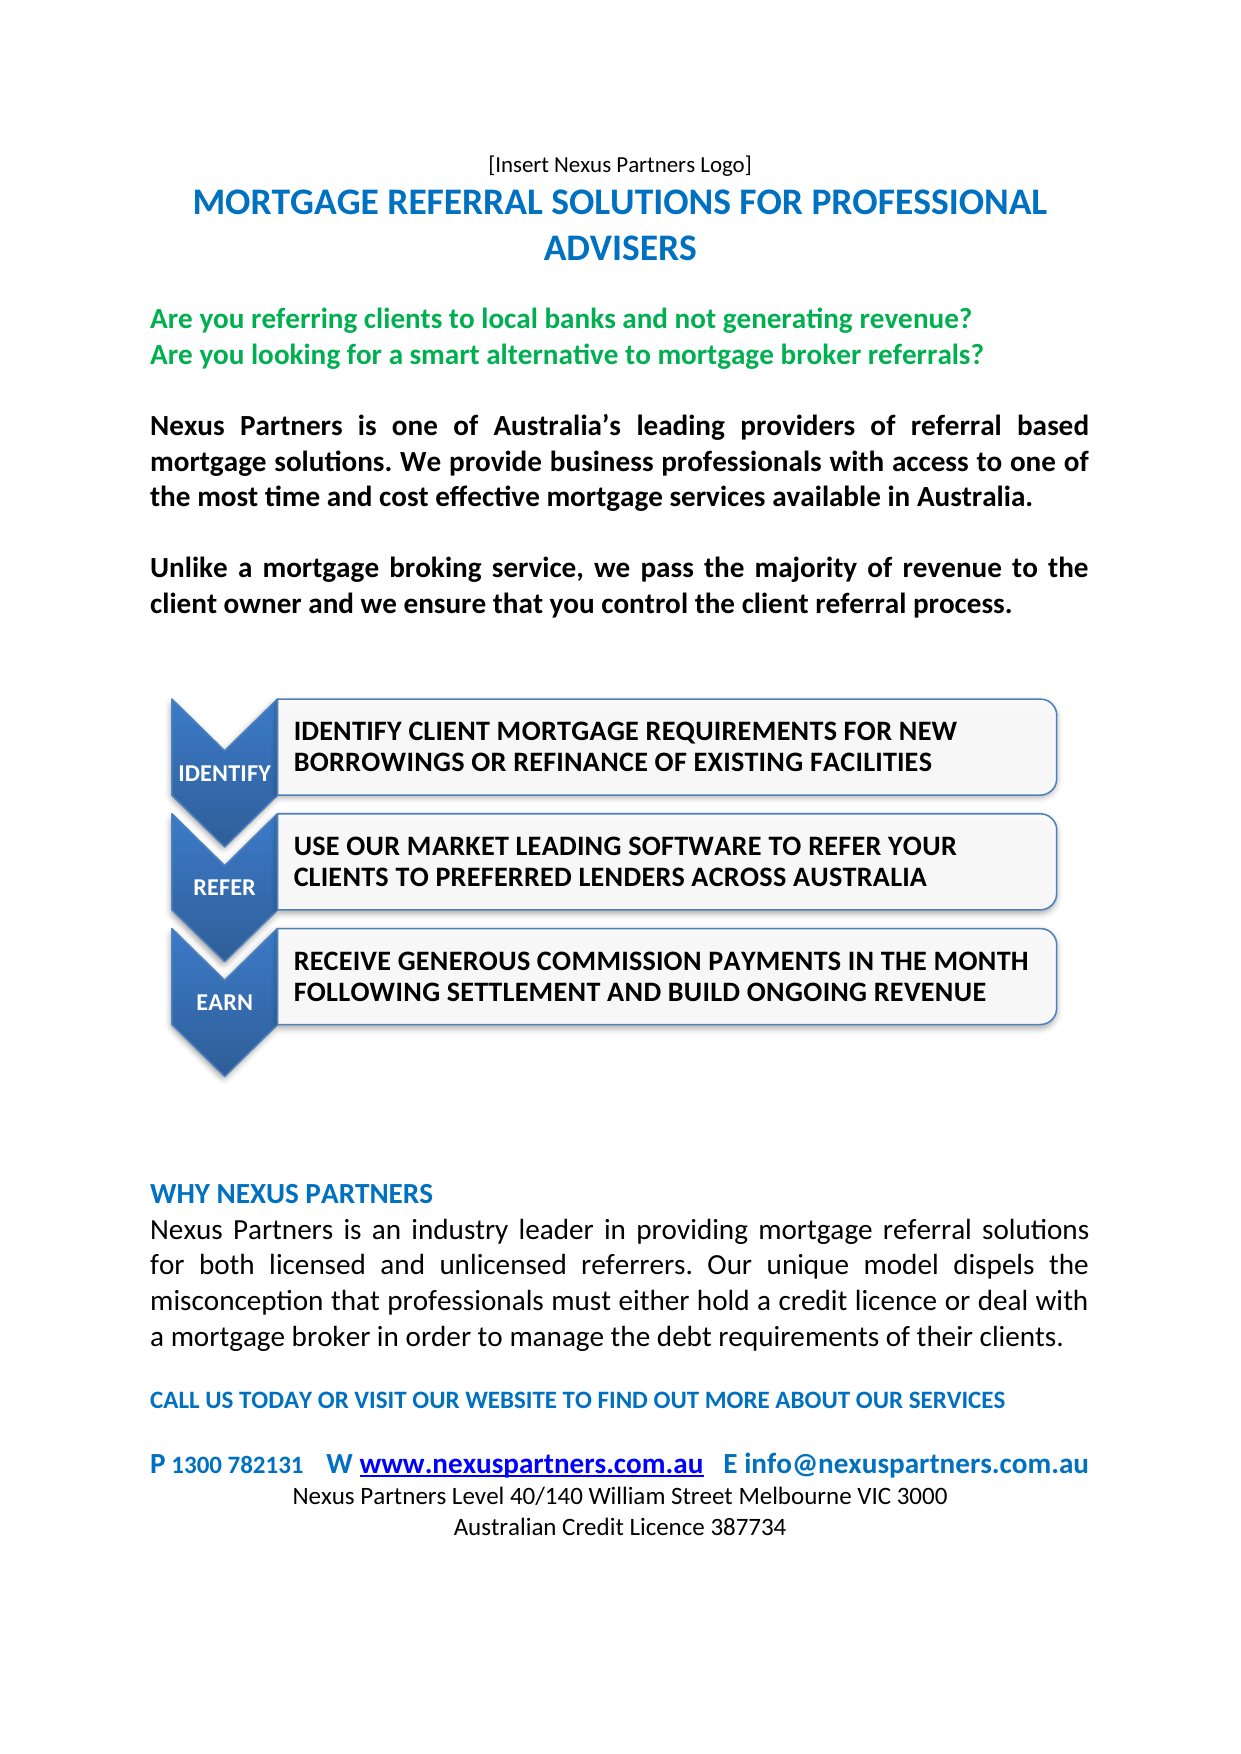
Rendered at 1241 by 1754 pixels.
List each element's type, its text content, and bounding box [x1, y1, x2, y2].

text P 1300 782131 W www.nexuspartners.com.au E info@nexuspartners.com.au [150, 1445, 1090, 1480]
text Australian Credit Licence 387734 [150, 1511, 1090, 1541]
text Are you referring clients to local banks and not generating revenue? [150, 300, 1090, 336]
text WHY NEXUS PARTNERS [150, 1175, 1090, 1211]
text Nexus Partners Level 40/140 William Street Melbourne VIC 3000 [150, 1480, 1090, 1511]
text Nexus Partners is one of Australia’s leading providers of referral based mortgage solutions. We provide business professionals with access to one of the most time and cost effective mortgage services available in Australia. [150, 407, 1090, 514]
text Are you looking for a smart alternative to mortgage broker referrals? [150, 336, 1090, 371]
text CALL US TODAY OR VISIT OUR WEBSITE TO FIND OUT MORE ABOUT OUR SERVICES [150, 1384, 1090, 1414]
text MORTGAGE REFERRAL SOLUTIONS FOR PROFESSIONAL ADVISERS [150, 178, 1090, 270]
text [Insert Nexus Partners Logo] [150, 150, 1090, 178]
text Unlike a mortgage broking service, we pass the majority of revenue to the client owner and we ensure that you control the client referral process. [150, 549, 1090, 621]
text Nexus Partners is an industry leader in providing mortgage referral solutions for both licensed and unlicensed referrers. Our unique model dispels the misconception that professionals must either hold a credit licence or deal with a mortgage broker in order to manage the debt requirements of their clients. [150, 1211, 1090, 1353]
